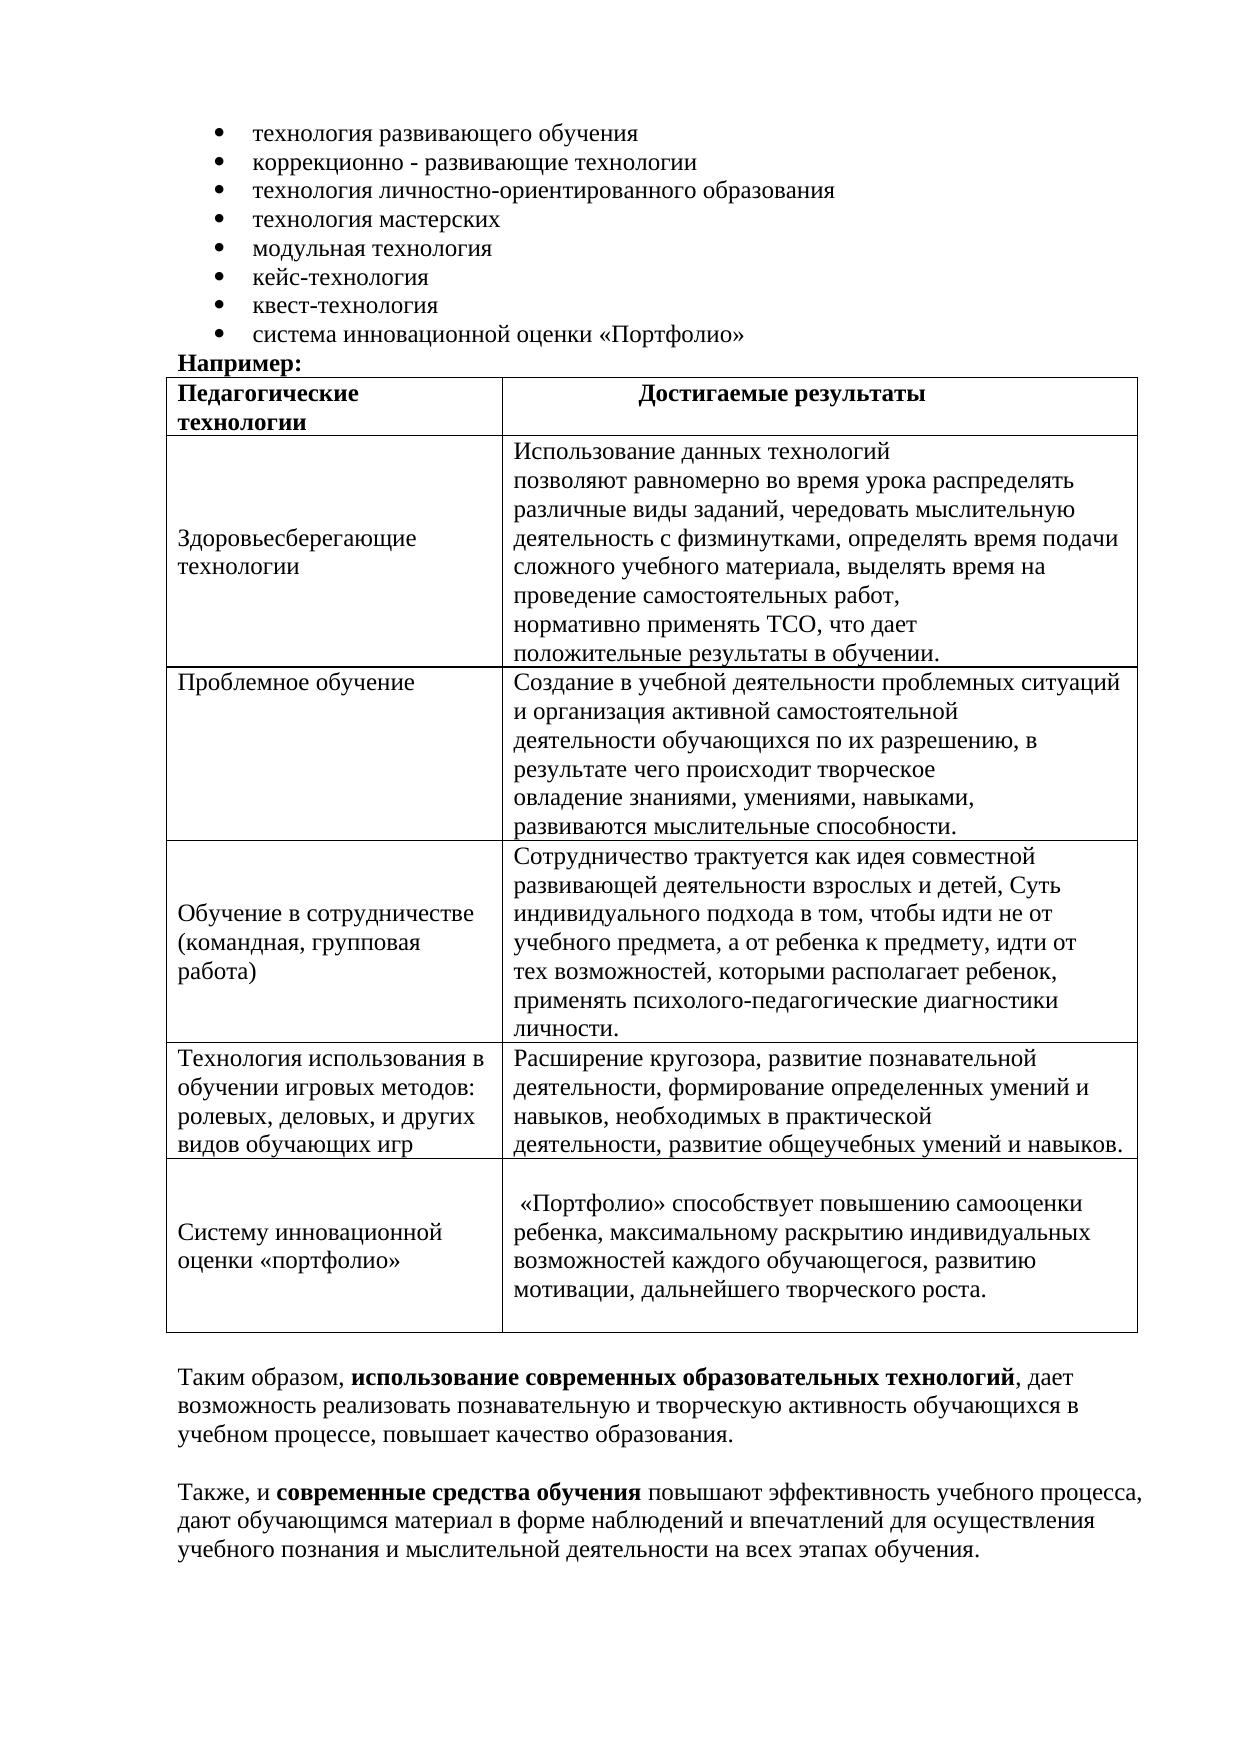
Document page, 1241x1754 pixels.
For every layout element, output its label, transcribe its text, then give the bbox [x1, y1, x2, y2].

list модульная технология [215, 233, 1152, 262]
list технология мастерских [215, 204, 1152, 233]
text Например: [177, 348, 1152, 377]
table_header Педагогические технологии [167, 378, 502, 435]
table_cell Создание в учебной деятельности проблемных ситуаций и организация активной самостоятельной деятельности обучающихся по их разрешению, в результате чего происходит творческое овладение знаниями, умениями, навыками, развиваются мыслительные способности. [503, 668, 1137, 840]
table_cell Сотрудничество трактуется как идея совместной развивающей деятельности взрослых и детей, Суть индивидуального подхода в том, чтобы идти не от учебного предмета, а от ребенка к предмету, идти от тех возможностей, которыми располагает ребенок, применять психолого-педагогические диагностики личности. [503, 841, 1137, 1042]
table_cell Расширение кругозора, развитие познавательной деятельности, формирование определенных умений и навыков, необходимых в практической деятельности, развитие общеучебных умений и навыков. [503, 1043, 1137, 1158]
table_cell «Портфолио» способствует повышению самооценки ребенка, максимальному раскрытию индивидуальных возможностей каждого обучающегося, развитию мотивации, дальнейшего творческого роста. [503, 1159, 1137, 1332]
text Также, и современные средства обучения повышают эффективность учебного процесса, дают обучающимся материал в форме наблюдений и впечатлений для осуществления учебного познания и мыслительной деятельности на всех этапах обучения. [177, 1477, 1152, 1563]
table_cell Здоровьесберегающие технологии [167, 436, 502, 666]
table_cell Использование данных технологий позволяют равномерно во время урока распределять различные виды заданий, чередовать мыслительную деятельность с физминутками, определять время подачи сложного учебного материала, выделять время на проведение самостоятельных работ, нормативно применять ТСО, что дает положительные результаты в обучении. [503, 436, 1137, 666]
table_cell Систему инновационной оценки «портфолио» [167, 1159, 502, 1332]
text Таким образом, использование современных образовательных технологий, дает возможность реализовать познавательную и творческую активность обучающихся в учебном процессе, повышает качество образования. [177, 1362, 1152, 1448]
list технология личностно-ориентированного образования [215, 176, 1152, 204]
table_cell Обучение в сотрудничестве (командная, групповая работа) [167, 841, 502, 1042]
list коррекционно - развивающие технологии [215, 147, 1152, 176]
table_cell Технология использования в обучении игровых методов: ролевых, деловых, и других видов обучающих игр [167, 1043, 502, 1158]
list квест-технология [215, 291, 1152, 319]
list технология развивающего обучения [215, 118, 1152, 147]
list кейс-технология [215, 262, 1152, 291]
table_cell Проблемное обучение [167, 668, 502, 840]
list система инновационной оценки «Портфолио» [215, 319, 1152, 348]
table_header Достигаемые результаты [503, 378, 1137, 435]
